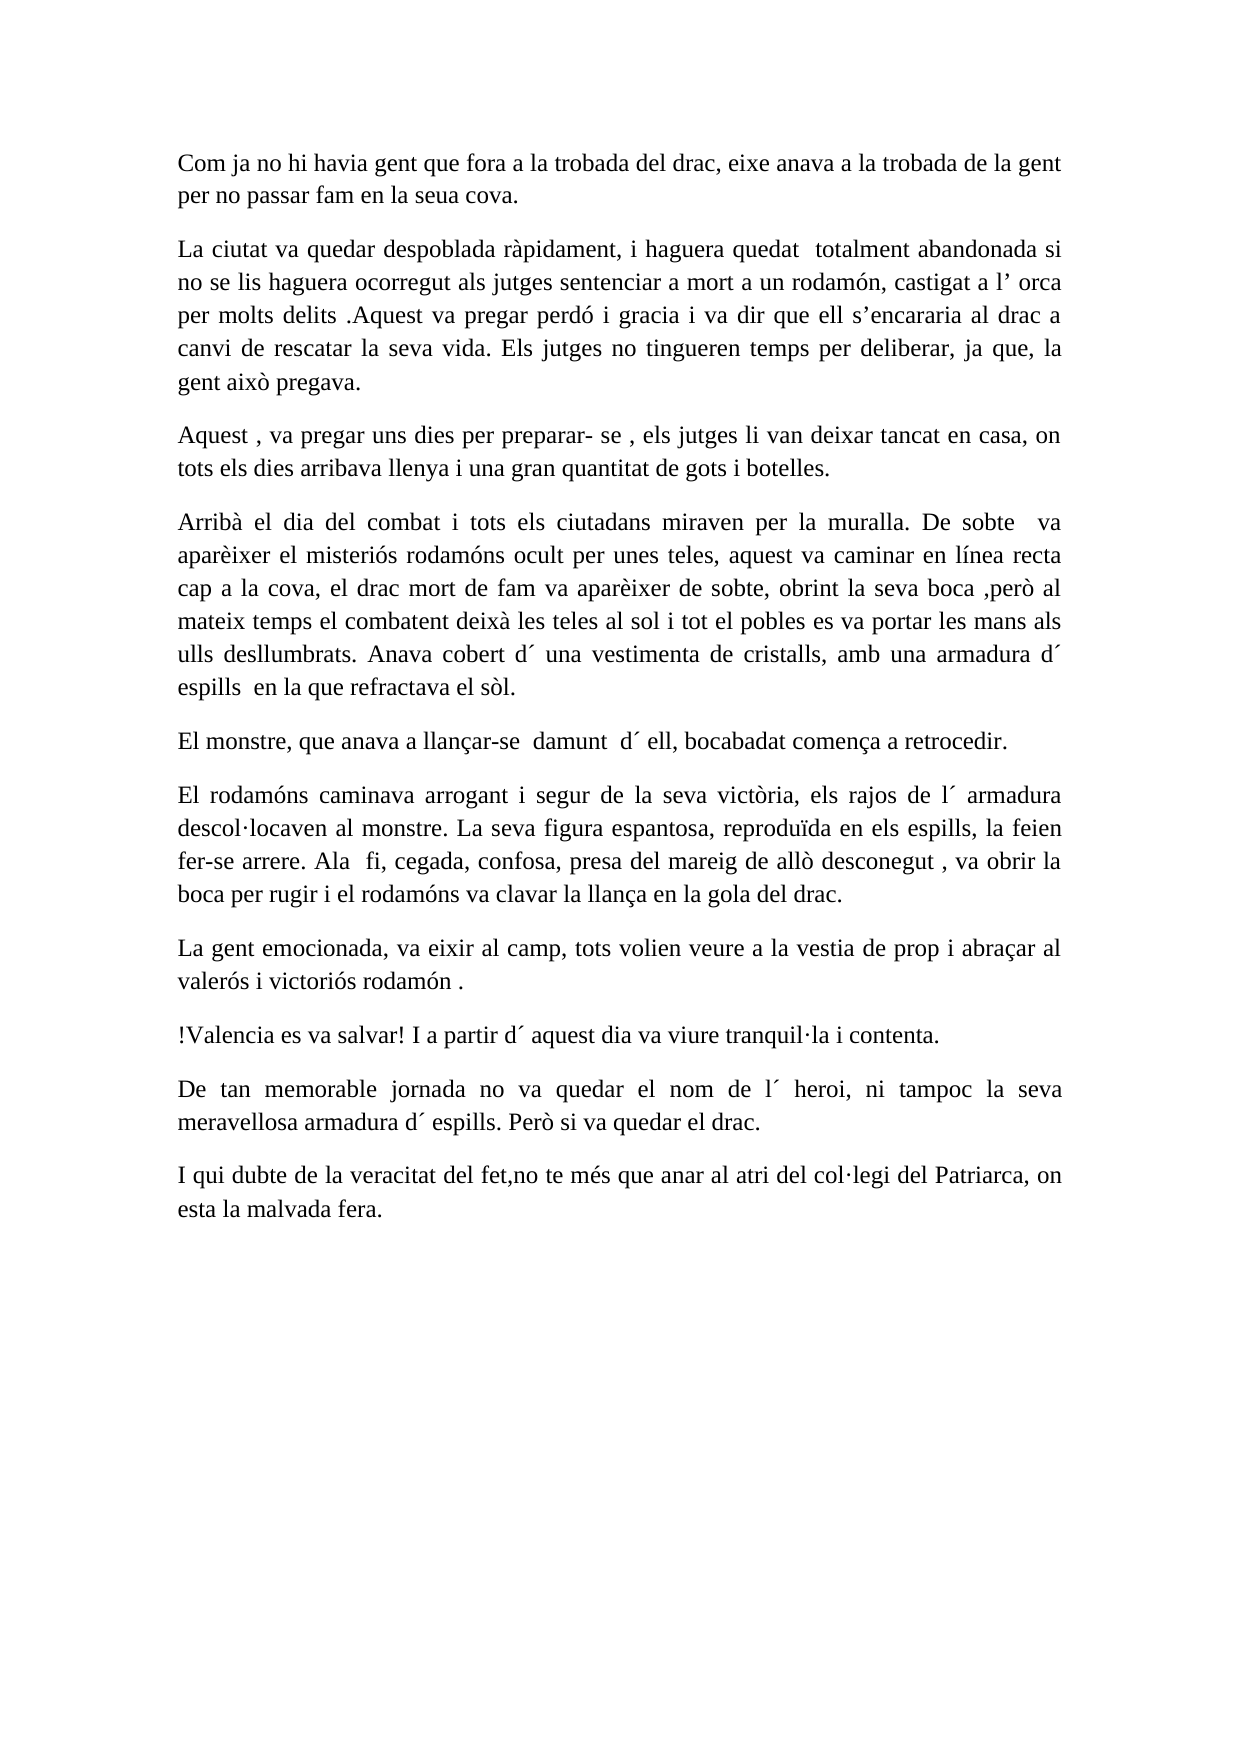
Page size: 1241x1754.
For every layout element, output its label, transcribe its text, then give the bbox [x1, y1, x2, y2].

text Aquest , va pregar uns dies per preparar- se , els jutges li van deixar tancat en casa, on tots els dies arribava llenya i una gran quantitat de gots i botelles. [177, 420, 1063, 482]
text !Valencia es va salvar! I a partir d´ aquest dia va viure tranquil·la i contenta. [177, 1020, 1063, 1049]
text Arribà el dia del combat i tots els ciutadans miraven per la muralla. De sobte va aparèixer el misteriós rodamóns ocult per unes teles, aquest va caminar en línea recta cap a la cova, el drac mort de fam va aparèixer de sobte, obrint la seva boca ,però al mateix temps el combatent deixà les teles al sol i tot el pobles es va portar les mans als ulls desllumbrats. Anava cobert d´ una vestimenta de cristalls, amb una armadura d´ espills en la que refractava el sòl. [177, 507, 1063, 701]
text El monstre, que anava a llançar-se damunt d´ ell, bocabadat comença a retrocedir. [177, 726, 1063, 755]
text La ciutat va quedar despoblada ràpidament, i haguera quedat totalment abandonada si no se lis haguera ocorregut als jutges sentenciar a mort a un rodamón, castigat a l’ orca per molts delits .Aquest va pregar perdó i gracia i va dir que ell s’encararia al drac a canvi de rescatar la seva vida. Els jutges no tingueren temps per deliberar, ja que, la gent això pregava. [177, 234, 1063, 395]
text El rodamóns caminava arrogant i segur de la seva victòria, els rajos de l´ armadura descol·locaven al monstre. La seva figura espantosa, reproduïda en els espills, la feien fer-se arrere. Ala fi, cegada, confosa, presa del mareig de allò desconegut , va obrir la boca per rugir i el rodamóns va clavar la llança en la gola del drac. [177, 780, 1063, 908]
text I qui dubte de la veracitat del fet,no te més que anar al atri del col·legi del Patriarca, on esta la malvada fera. [177, 1161, 1063, 1222]
text De tan memorable jornada no va quedar el nom de l´ heroi, ni tampoc la seva meravellosa armadura d´ espills. Però si va quedar el drac. [177, 1074, 1063, 1136]
text Com ja no hi havia gent que fora a la trobada del drac, eixe anava a la trobada de la gent per no passar fam en la seua cova. [177, 148, 1063, 209]
text La gent emocionada, va eixir al camp, tots volien veure a la vestia de prop i abraçar al valerós i victoriós rodamón . [177, 933, 1063, 995]
